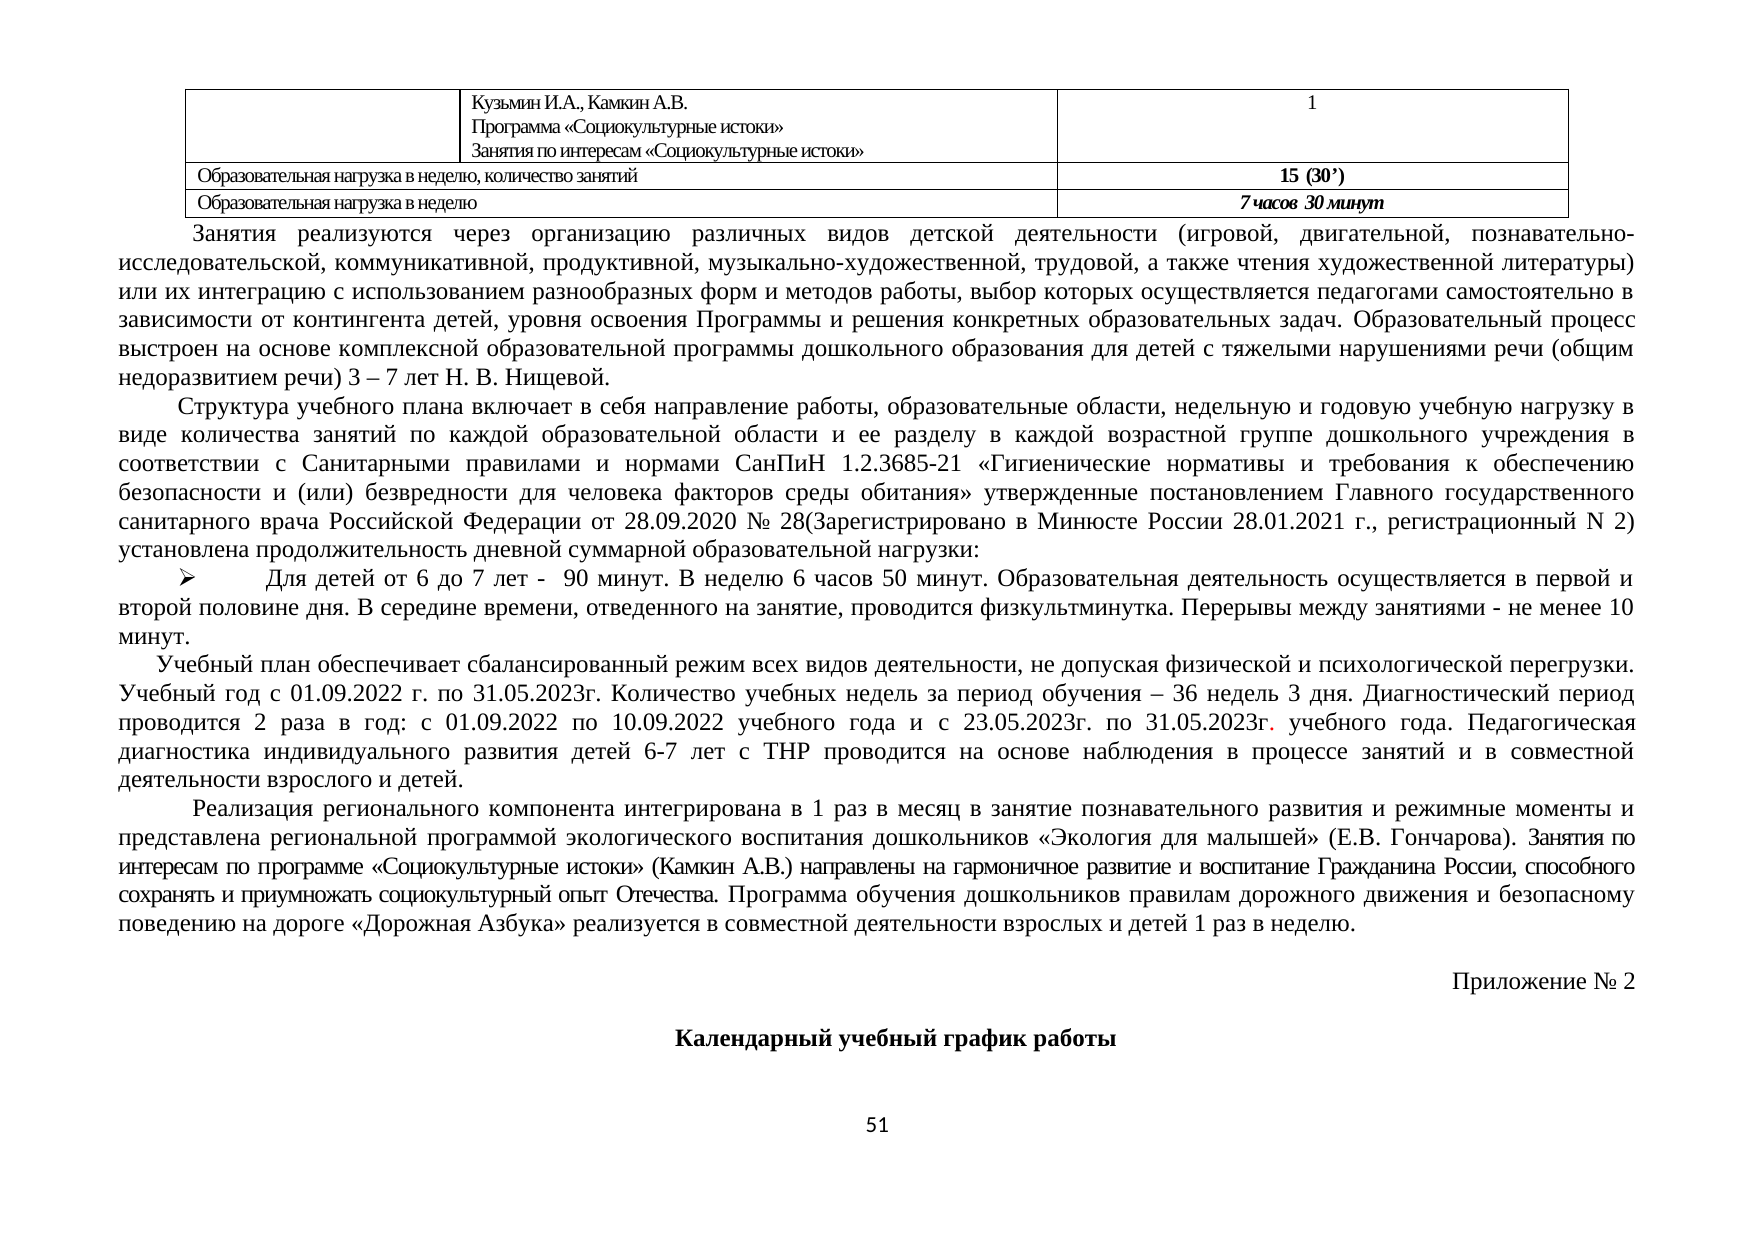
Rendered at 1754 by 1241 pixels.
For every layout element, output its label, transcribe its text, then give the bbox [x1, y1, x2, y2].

list Структура учебного плана включает в себя направление работы, образовательные области, недельную и годовую учебную нагрузку в виде количества занятий по каждой образовательной области и ее разделу в каждой возрастной группе дошкольного учреждения в соответствии с Санитарными правилами и нормами СанПиН 1.2.3685-21 «Гигиенические нормативы и требования к обеспечению безопасности и (или) безвредности для человека факторов среды обитания» утвержденные постановлением Главного государственного санитарного врача Российской Федерации от 28.09.2020 № 28(Зарегистрировано в Минюсте России 28.01.2021 г., регистрационный N 2) установлена продолжительность дневной суммарной образовательной нагрузки: [118, 391, 1636, 563]
table_cell Образовательная нагрузка в неделю, количество занятий [186, 163, 1057, 189]
text Учебный план обеспечивает сбалансированный режим всех видов деятельности, не допуская физической и психологической перегрузки. Учебный год с 01.09.2022 г. по 31.05.2023г. Количество учебных недель за период обучения – 36 недель 3 дня. Диагностический период проводится 2 раза в год: с 01.09.2022 по 10.09.2022 учебного года и с 23.05.2023г. по 31.05.2023г. учебного года. Педагогическая диагностика индивидуального развития детей 6-7 лет с ТНР проводится на основе наблюдения в процессе занятий и в совместной деятельности взрослого и детей. [118, 649, 1636, 793]
text Занятия реализуются через организацию различных видов детской деятельности (игровой, двигательной, познавательно-исследовательской, коммуникативной, продуктивной, музыкально-художественной, трудовой, а также чтения художественной литературы) или их интеграцию с использованием разнообразных форм и методов работы, выбор которых осуществляется педагогами самостоятельно в зависимости от контингента детей, уровня освоения Программы и решения конкретных образовательных задач. Образовательный процесс выстроен на основе комплексной образовательной программы дошкольного образования для детей с тяжелыми нарушениями речи (общим недоразвитием речи) 3 – 7 лет Н. В. Нищевой. [118, 218, 1636, 391]
table_cell 15 (30’) [1058, 163, 1568, 189]
table_cell Образовательная нагрузка в неделю [186, 190, 1057, 217]
text Календарный учебный график работы [155, 1023, 1636, 1052]
table_cell 7 часов 30 минут [1058, 190, 1568, 217]
table_cell Кузьмин И.А., Камкин А.В. Программа «Социокультурные истоки» Занятия по интересам «Социокультурные истоки» [461, 90, 1057, 162]
list Для детей от 6 до 7 лет - 90 минут. В неделю 6 часов 50 минут. Образовательная деятельность осуществляется в первой и второй половине дня. В середине времени, отведенного на занятие, проводится физкультминутка. Перерывы между занятиями - не менее 10 минут. [118, 563, 1636, 649]
text Реализация регионального компонента интегрирована в 1 раз в месяц в занятие познавательного развития и режимные моменты и представлена региональной программой экологического воспитания дошкольников «Экология для малышей» (Е.В. Гончарова). Занятия по интересам по программе «Социокультурные истоки» (Камкин А.В.) направлены на гармоничное развитие и воспитание Гражданина России, способного сохранять и приумножать социокультурный опыт Отечества. Программа обучения дошкольников правилам дорожного движения и безопасному поведению на дороге «Дорожная Азбука» реализуется в совместной деятельности взрослых и детей 1 раз в неделю. [118, 793, 1636, 937]
text Приложение № 2 [118, 966, 1636, 994]
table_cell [186, 90, 459, 162]
table_cell 1 [1058, 90, 1568, 162]
